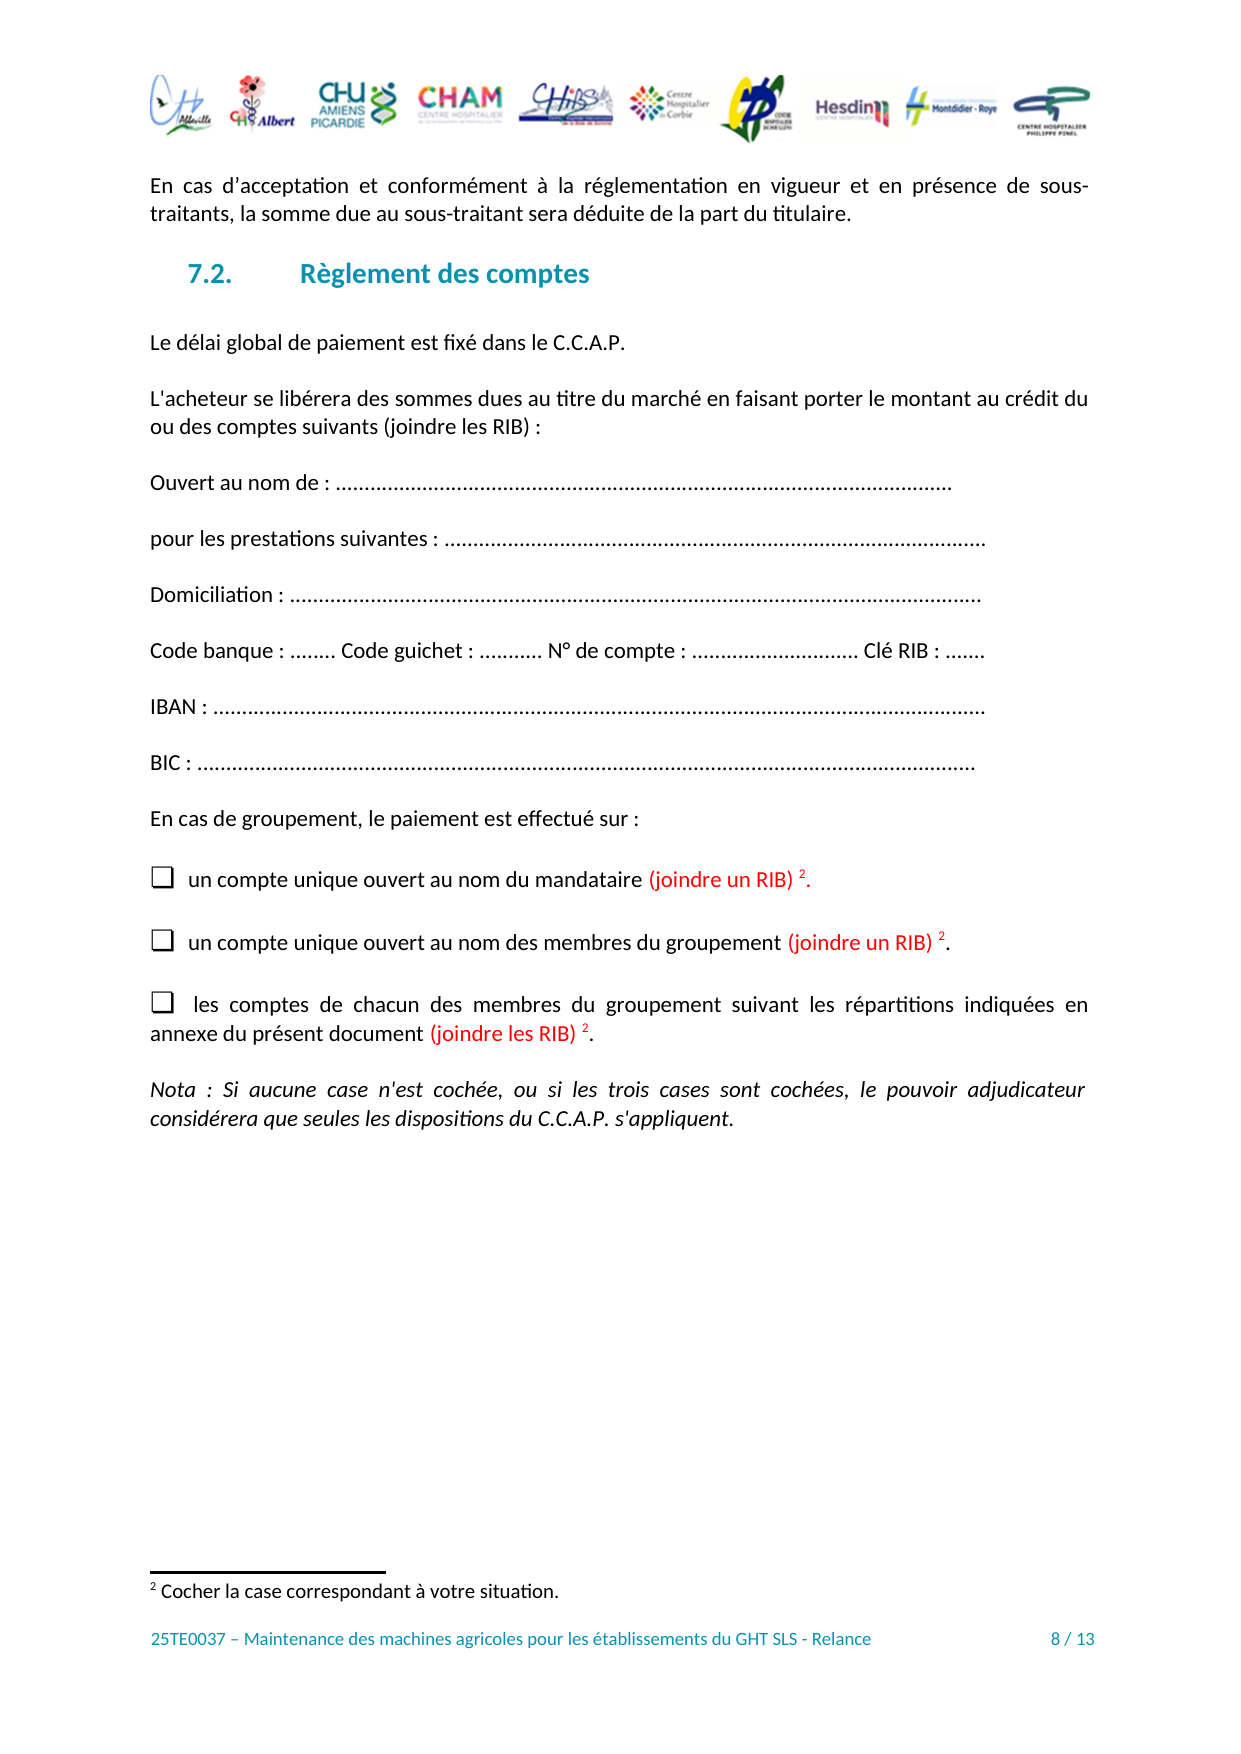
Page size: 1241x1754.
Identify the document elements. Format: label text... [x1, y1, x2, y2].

text Ouvert au nom de : ........................................................................................................... [150, 468, 1090, 496]
text Le délai global de paiement est fixé dans le C.C.A.P. [150, 328, 1090, 356]
text ❏ un compte unique ouvert au nom du mandataire (joindre un RIB) . [150, 860, 1090, 895]
text BIC : ....................................................................................................................................... [150, 748, 1090, 776]
text En cas de groupement, le paiement est effectué sur : [150, 804, 1090, 832]
text ❏ un compte unique ouvert au nom des membres du groupement (joindre un RIB) 2. [150, 923, 1090, 957]
picture [150, 75, 1091, 150]
text En cas d’acceptation et conformément à la réglementation en vigueur et en présence de sous-traitants, la somme due au sous-traitant sera déduite de la part du titulaire. [150, 171, 1090, 227]
text IBAN : ...................................................................................................................................... [150, 692, 1090, 720]
text ❏ les comptes de chacun des membres du groupement suivant les répartitions indiquées en annexe du présent document (joindre les RIB) 2. [150, 985, 1090, 1048]
text L'acheteur se libérera des sommes dues au titre du marché en faisant porter le montant au crédit du ou des comptes suivants (joindre les RIB) : [150, 384, 1090, 440]
text Code banque : ........ Code guichet : ........... N° de compte : ............................. Clé RIB : ....... [150, 636, 1090, 664]
text pour les prestations suivantes : .............................................................................................. [150, 524, 1090, 552]
text Nota : Si aucune case n'est cochée, ou si les trois cases sont cochées, le pouvoir adjudicateur considérera que seules les dispositions du C.C.A.P. s'appliquent. [150, 1076, 1090, 1132]
subtitle Règlement des comptes [187, 255, 1090, 291]
text Domiciliation : ........................................................................................................................ [150, 580, 1090, 608]
